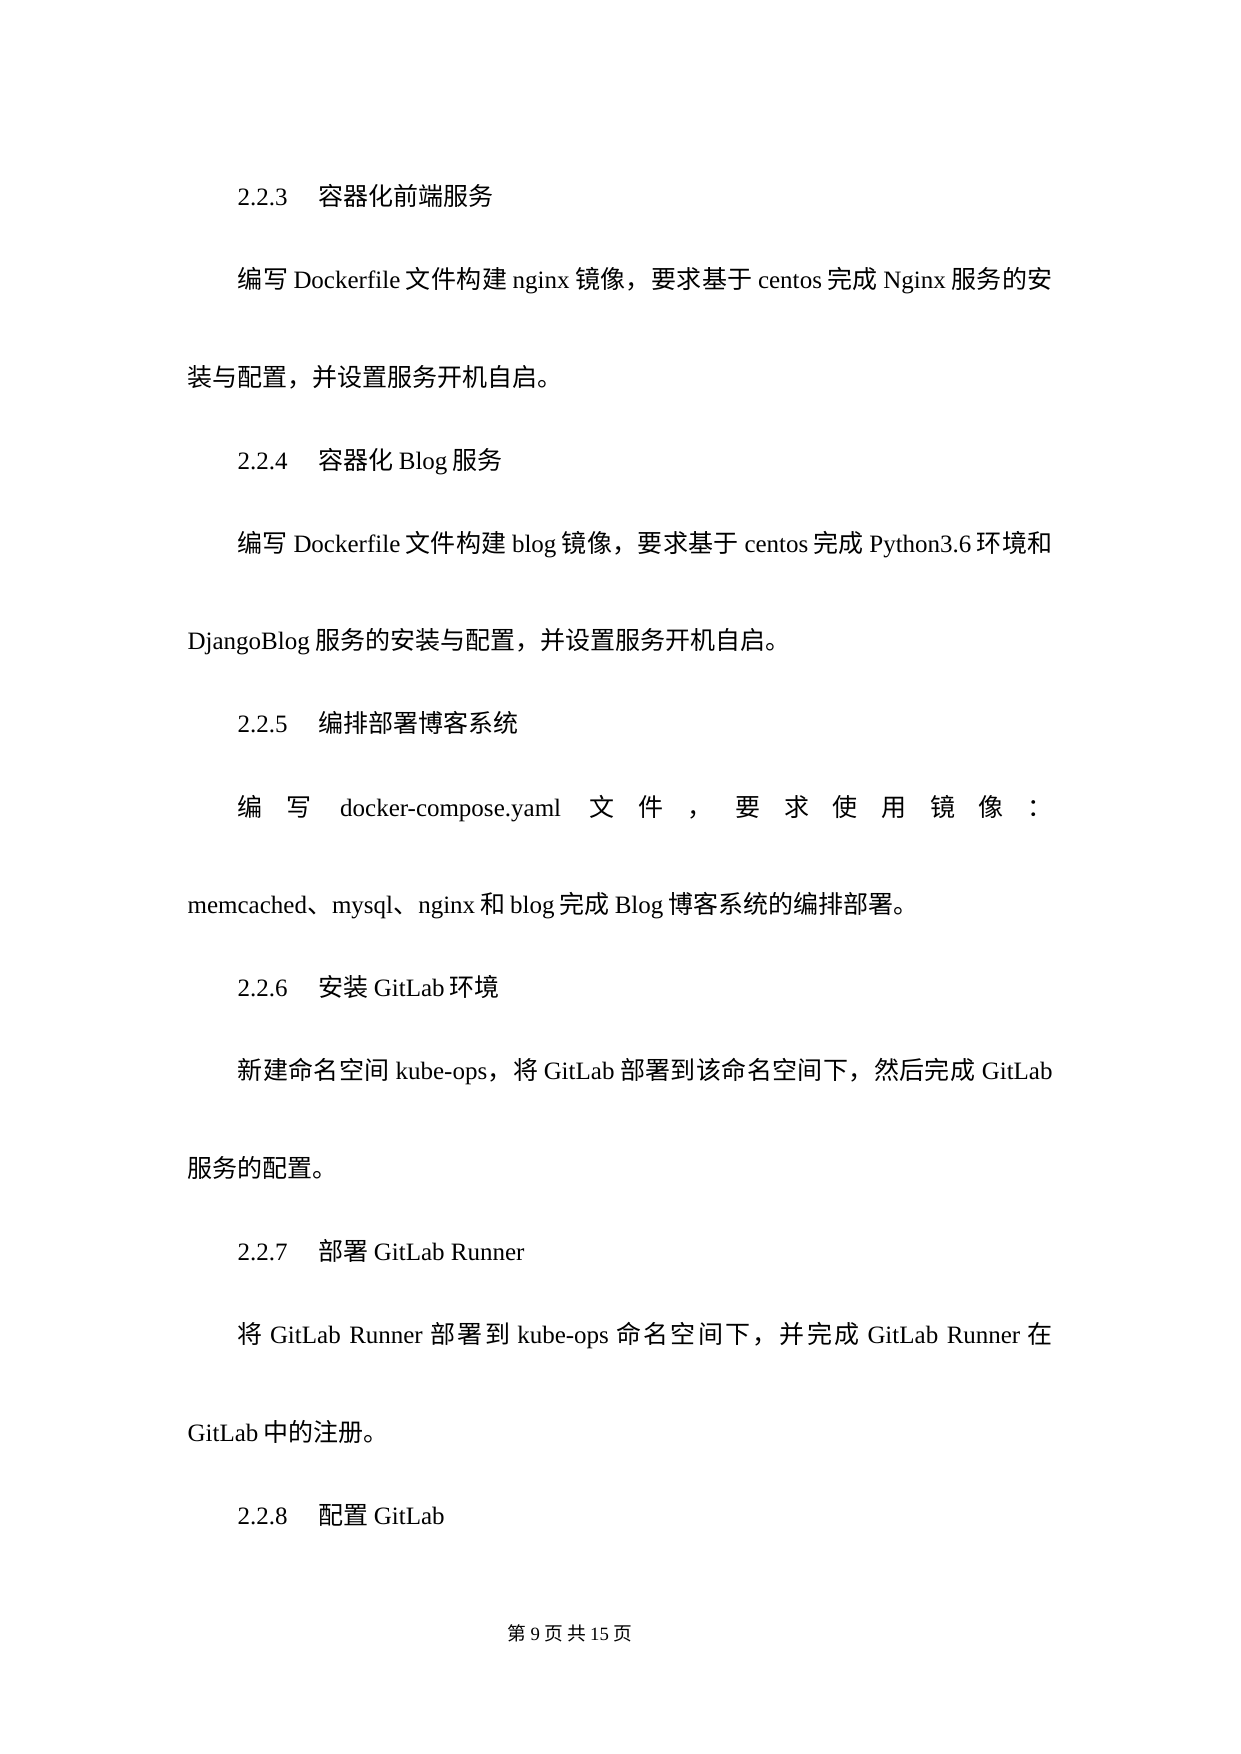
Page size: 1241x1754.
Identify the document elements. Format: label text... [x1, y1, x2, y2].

text 2.2.5 编排部署博客系统 [187, 689, 1053, 754]
text 2.2.7 部署GitLab Runner [187, 1217, 1053, 1282]
text 将GitLab Runner部署到kube-ops命名空间下，并完成GitLab Runner在GitLab中的注册。 [187, 1300, 1053, 1463]
text 新建命名空间kube-ops，将GitLab部署到该命名空间下，然后完成GitLab服务的配置。 [187, 1036, 1053, 1199]
text 2.2.8 配置GitLab [187, 1481, 1053, 1546]
text 编写Dockerfile文件构建blog镜像，要求基于centos完成Python3.6环境和DjangoBlog服务的安装与配置，并设置服务开机自启。 [187, 509, 1053, 671]
text 编写docker-compose.yaml文件，要求使用镜像：memcached、mysql、nginx和blog完成Blog博客系统的编排部署。 [187, 773, 1053, 935]
text 2.2.4 容器化Blog服务 [187, 426, 1053, 491]
text 编写Dockerfile文件构建nginx镜像，要求基于centos完成Nginx服务的安装与配置，并设置服务开机自启。 [187, 245, 1053, 408]
text 2.2.3 容器化前端服务 [187, 162, 1053, 227]
text 2.2.6 安装GitLab环境 [187, 953, 1053, 1018]
